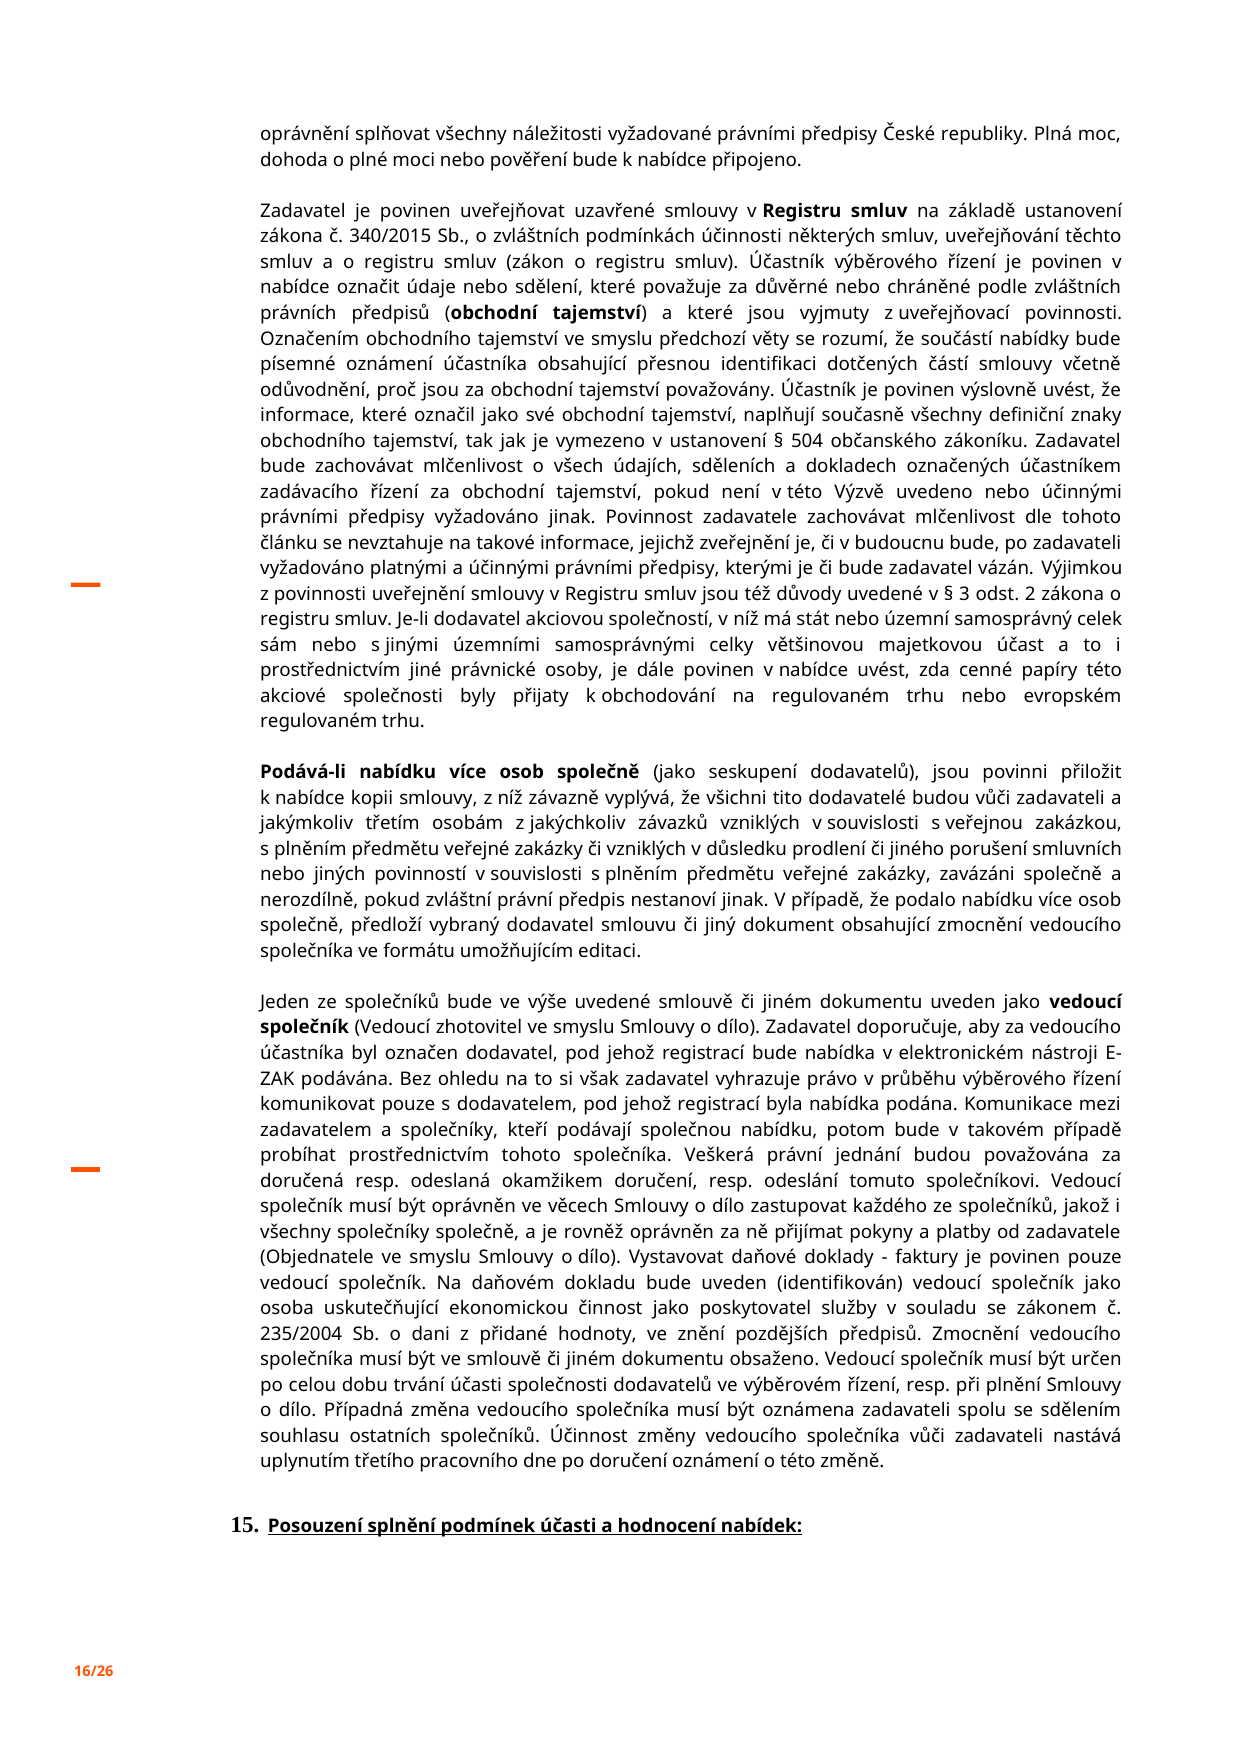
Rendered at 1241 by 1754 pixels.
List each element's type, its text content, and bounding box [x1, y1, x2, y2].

text Jeden ze společníků bude ve výše uvedené smlouvě či jiném dokumentu uveden jako vedoucí společník (Vedoucí zhotovitel ve smyslu Smlouvy o dílo). Zadavatel doporučuje, aby za vedoucího účastníka byl označen dodavatel, pod jehož registrací bude nabídka v elektronickém nástroji E-ZAK podávána. Bez ohledu na to si však zadavatel vyhrazuje právo v průběhu výběrového řízení komunikovat pouze s dodavatelem, pod jehož registrací byla nabídka podána. Komunikace mezi zadavatelem a společníky, kteří podávají společnou nabídku, potom bude v takovém případě probíhat prostřednictvím tohoto společníka. Veškerá právní jednání budou považována za doručená resp. odeslaná okamžikem doručení, resp. odeslání tomuto společníkovi. Vedoucí společník musí být oprávněn ve věcech Smlouvy o dílo zastupovat každého ze společníků, jakož i všechny společníky společně, a je rovněž oprávněn za ně přijímat pokyny a platby od zadavatele (Objednatele ve smyslu Smlouvy o dílo). Vystavovat daňové doklady - faktury je povinen pouze vedoucí společník. Na daňovém dokladu bude uveden (identifikován) vedoucí společník jako osoba uskutečňující ekonomickou činnost jako poskytovatel služby v souladu se zákonem č. 235/2004 Sb. o dani z přidané hodnoty, ve znění pozdějších předpisů. Zmocnění vedoucího společníka musí být ve smlouvě či jiném dokumentu obsaženo. Vedoucí společník musí být určen po celou dobu trvání účasti společnosti dodavatelů ve výběrovém řízení, resp. při plnění Smlouvy o dílo. Případná změna vedoucího společníka musí být oznámena zadavateli spolu se sdělením souhlasu ostatních společníků. Účinnost změny vedoucího společníka vůči zadavateli nastává uplynutím třetího pracovního dne po doručení oznámení o této změně. [260, 988, 1122, 1473]
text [260, 121, 1122, 172]
text Podává-li nabídku více osob společně (jako seskupení dodavatelů), jsou povinni přiložit k nabídce kopii smlouvy, z níž závazně vyplývá, že všichni tito dodavatelé budou vůči zadavateli a jakýmkoliv třetím osobám z jakýchkoliv závazků vzniklých v souvislosti s veřejnou zakázkou, s plněním předmětu veřejné zakázky či vzniklých v důsledku prodlení či jiného porušení smluvních nebo jiných povinností v souvislosti s plněním předmětu veřejné zakázky, zavázáni společně a nerozdílně, pokud zvláštní právní předpis nestanoví jinak. V případě, že podalo nabídku více osob společně, předloží vybraný dodavatel smlouvu či jiný dokument obsahující zmocnění vedoucího společníka ve formátu umožňujícím editaci. [260, 759, 1122, 963]
text Zadavatel je povinen uveřejňovat uzavřené smlouvy v Registru smluv na základě ustanovení zákona č. 340/2015 Sb., o zvláštních podmínkách účinnosti některých smluv, uveřejňování těchto smluv a o registru smluv (zákon o registru smluv). Účastník výběrového řízení je povinen v nabídce označit údaje nebo sdělení, které považuje za důvěrné nebo chráněné podle zvláštních právních předpisů (obchodní tajemství) a které jsou vyjmuty z uveřejňovací povinnosti. Označením obchodního tajemství ve smyslu předchozí věty se rozumí, že součástí nabídky bude písemné oznámení účastníka obsahující přesnou identifikaci dotčených částí smlouvy včetně odůvodnění, proč jsou za obchodní tajemství považovány. Účastník je povinen výslovně uvést, že informace, které označil jako své obchodní tajemství, naplňují současně všechny definiční znaky obchodního tajemství, tak jak je vymezeno v ustanovení § 504 občanského zákoníku. Zadavatel bude zachovávat mlčenlivost o všech údajích, sděleních a dokladech označených účastníkem zadávacího řízení za obchodní tajemství, pokud není v této Výzvě uvedeno nebo účinnými právními předpisy vyžadováno jinak. Povinnost zadavatele zachovávat mlčenlivost dle tohoto článku se nevztahuje na takové informace, jejichž zveřejnění je, či v budoucnu bude, po zadavateli vyžadováno platnými a účinnými právními předpisy, kterými je či bude zadavatel vázán. Výjimkou z povinnosti uveřejnění smlouvy v Registru smluv jsou též důvody uvedené v § 3 odst. 2 zákona o registru smluv. Je-li dodavatel akciovou společností, v níž má stát nebo územní samosprávný celek sám nebo s jinými územními samosprávnými celky většinovou majetkovou účast a to i prostřednictvím jiné právnické osoby, je dále povinen v nabídce uvést, zda cenné papíry této akciové společnosti byly přijaty k obchodování na regulovaném trhu nebo evropském regulovaném trhu. [260, 197, 1122, 733]
list Posouzení splnění podmínek účasti a hodnocení nabídek: [230, 1511, 1122, 1537]
